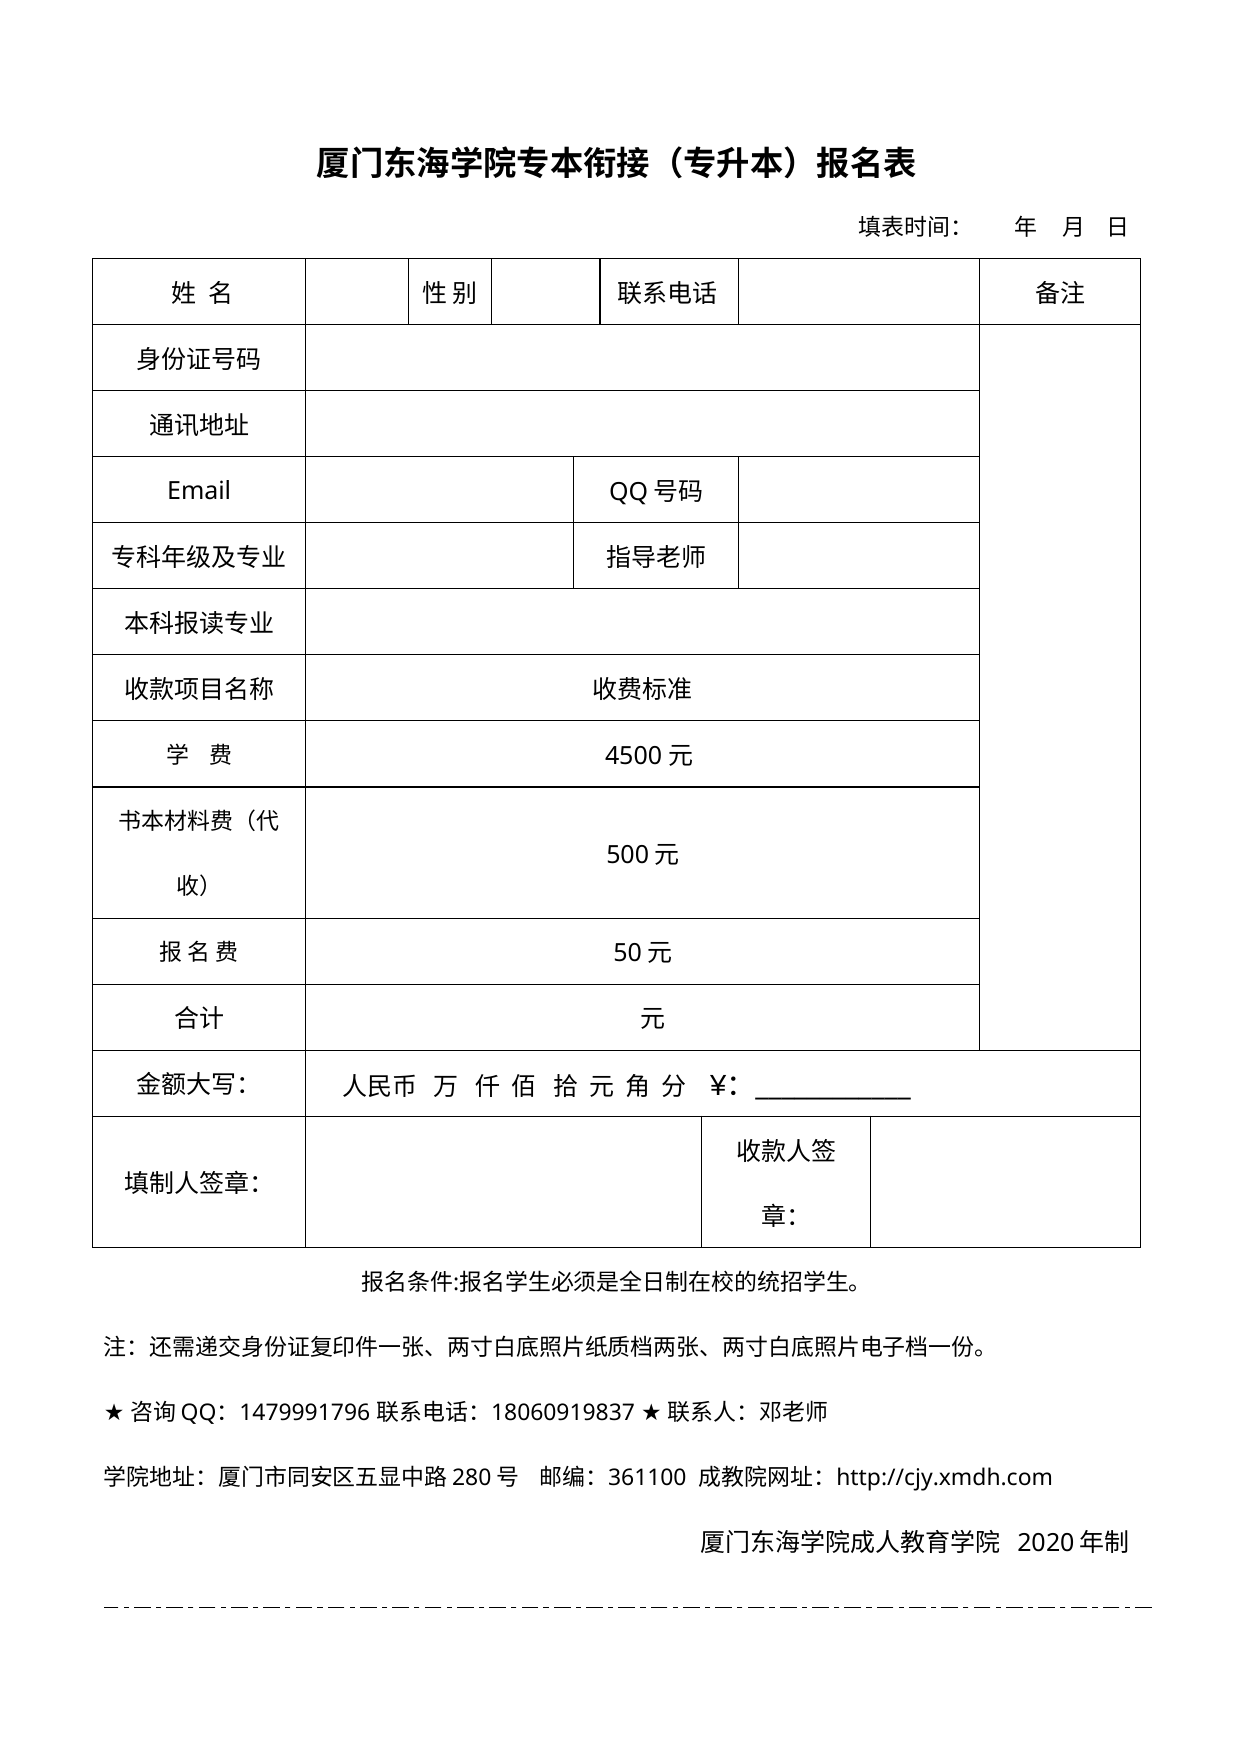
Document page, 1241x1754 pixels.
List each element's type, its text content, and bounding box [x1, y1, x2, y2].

table_cell 报 名 费 [93, 919, 305, 983]
table_cell 厦门东海学院成人教育学院 2020年制 [92, 1508, 1141, 1573]
table_cell 身份证号码 [93, 325, 305, 390]
table_cell 通讯地址 [93, 391, 305, 456]
table_cell 注：还需递交身份证复印件一张、两寸白底照片纸质档两张、两寸白底照片电子档一份。 [92, 1313, 1141, 1378]
table_cell 50元 [306, 919, 979, 983]
table_cell 专科年级及专业 [93, 523, 305, 588]
table_cell 姓 名 [93, 259, 305, 324]
table_cell 填制人签章： [93, 1117, 305, 1247]
table_cell 指导老师 [574, 523, 738, 588]
table_cell 本科报读专业 [93, 589, 305, 654]
table_cell 性 别 [409, 259, 491, 324]
table_cell QQ号码 [574, 457, 738, 522]
table_cell 人民币 万 仟 佰 拾 元 角 分 ¥：____________ [306, 1051, 1140, 1116]
table_cell 报名条件:报名学生必须是全日制在校的统招学生。 [92, 1248, 1141, 1313]
table_cell 合计 [93, 985, 305, 1049]
table_cell [306, 325, 979, 390]
table_cell 收款人签章： [702, 1117, 870, 1247]
table_cell Email [93, 457, 305, 522]
table_cell [980, 325, 1140, 1049]
table_cell [739, 523, 979, 588]
table_cell [739, 457, 979, 522]
table_cell 收款项目名称 [93, 655, 305, 720]
table_cell 元 [306, 985, 979, 1049]
table_cell [739, 259, 979, 324]
table_cell 学院地址：厦门市同安区五显中路280号 邮编：361100 成教院网址：http://cjy.xmdh.com [92, 1443, 1141, 1508]
table_cell 金额大写： [93, 1051, 305, 1116]
table_cell 填表时间： 年 月 日 [92, 193, 1141, 258]
table_cell 联系电话 [601, 259, 738, 324]
table_cell 备注 [980, 259, 1140, 324]
table_cell 书本材料费（代收） [93, 788, 305, 917]
table_cell [492, 259, 599, 324]
table_cell 收费标准 [306, 655, 979, 720]
table_cell [306, 391, 979, 456]
table_cell ★ 咨询QQ：1479991796 联系电话：18060919837 ★ 联系人：邓老师 [92, 1378, 1141, 1443]
table_cell 学 费 [93, 721, 305, 786]
table_cell [306, 457, 573, 522]
table_cell 500元 [306, 788, 979, 917]
table_cell 4500 元 [306, 721, 979, 786]
table_header 厦门东海学院专本衔接（专升本）报名表 [92, 128, 1141, 193]
table_cell [306, 589, 979, 654]
table_cell [306, 259, 408, 324]
table_cell [306, 523, 573, 588]
table_cell [306, 1117, 701, 1247]
table_cell [871, 1117, 1140, 1247]
